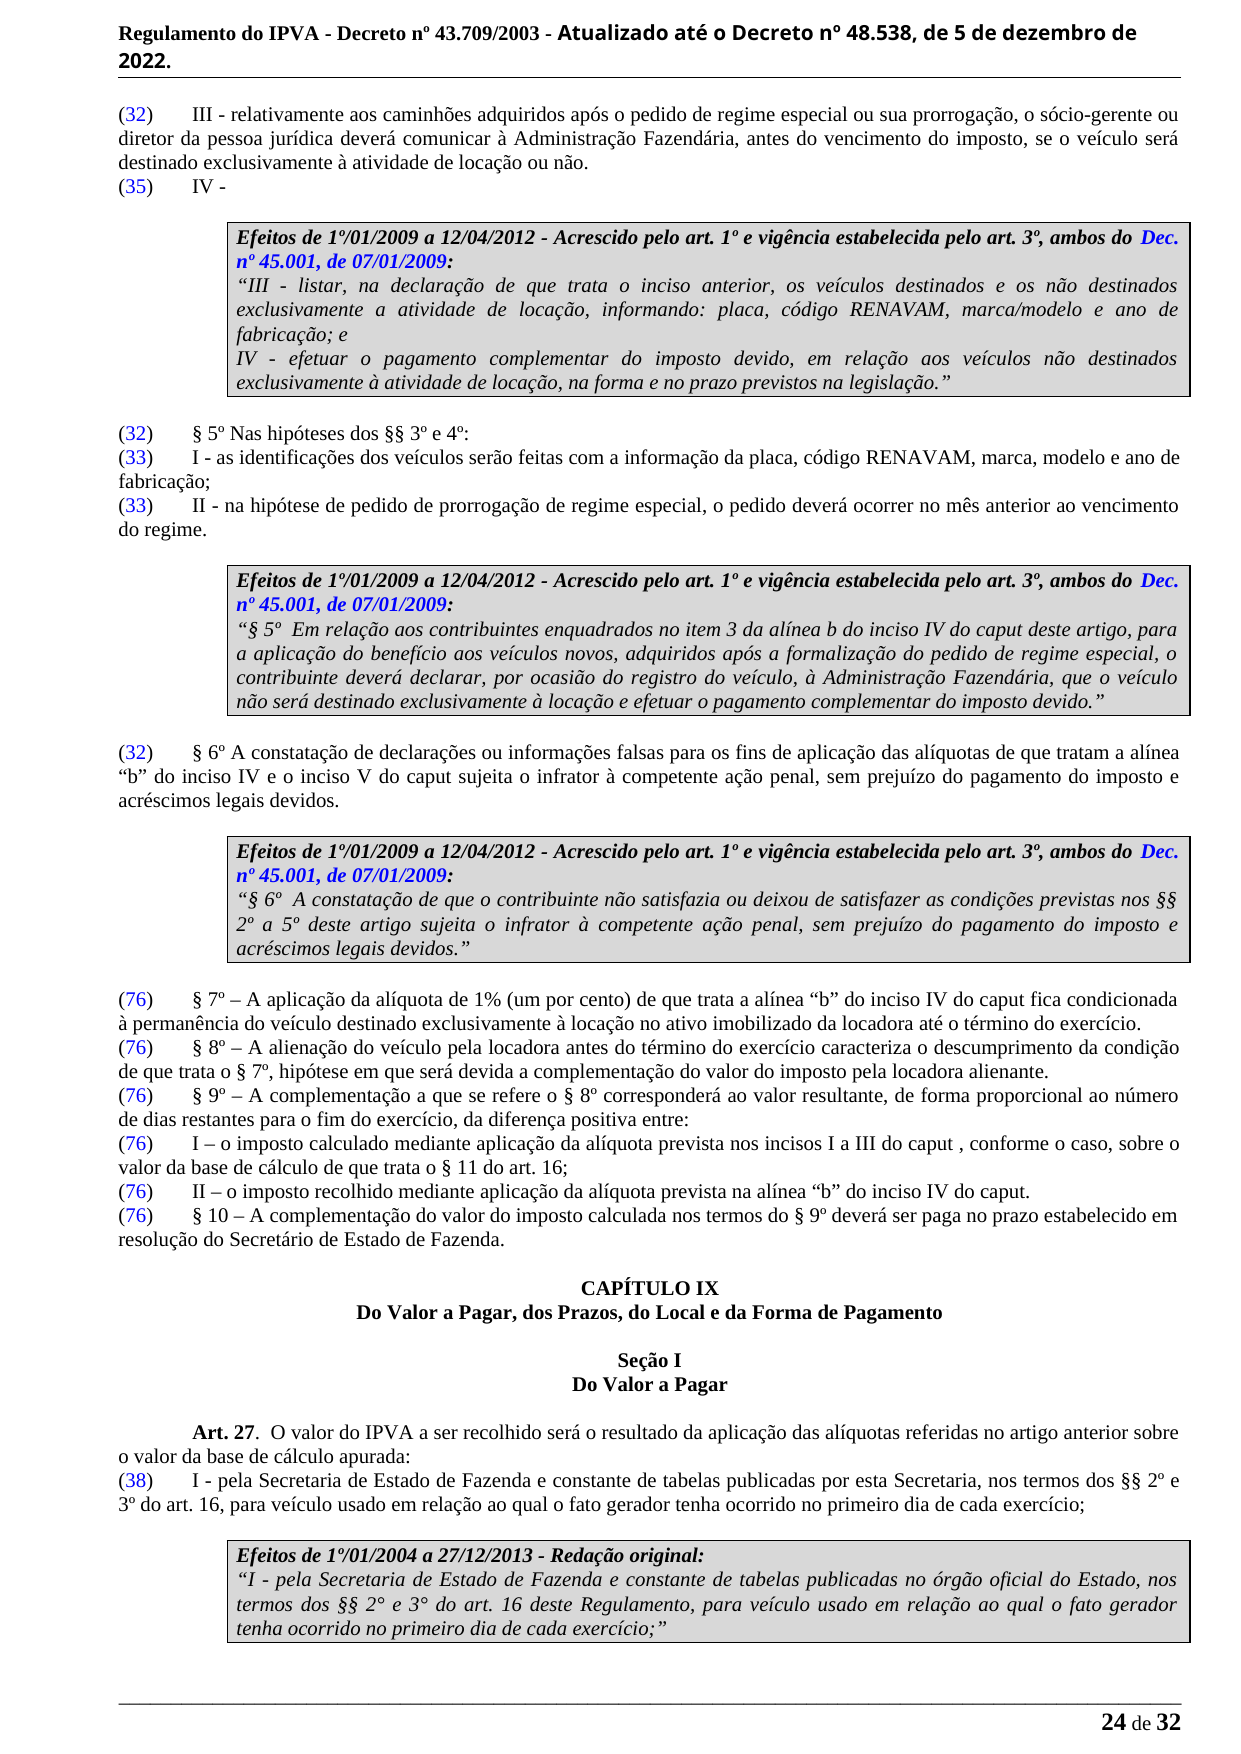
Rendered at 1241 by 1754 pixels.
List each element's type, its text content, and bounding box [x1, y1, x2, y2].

text (32) III - relativamente aos caminhões adquiridos após o pedido de regime especial ou sua prorrogação, o sócio-gerente ou diretor da pessoa jurídica deverá comunicar à Administração Fazendária, antes do vencimento do imposto, se o veículo será destinado exclusivamente à atividade de locação ou não. [118, 102, 1181, 174]
text (76) § 7º – A aplicação da alíquota de 1% (um por cento) de que trata a alínea “b” do inciso IV do caput fica condicionada à permanência do veículo destinado exclusivamente à locação no ativo imobilizado da locadora até o término do exercício. [118, 987, 1181, 1035]
text (35) IV - [118, 174, 1181, 198]
text (32) § 6º A constatação de declarações ou informações falsas para os fins de aplicação das alíquotas de que tratam a alínea “b” do inciso IV e o inciso V do caput sujeita o infrator à competente ação penal, sem prejuízo do pagamento do imposto e acréscimos legais devidos. [118, 740, 1181, 812]
text (33) I - as identificações dos veículos serão feitas com a informação da placa, código RENAVAM, marca, modelo e ano de fabricação; [118, 445, 1181, 493]
text (76) § 9º – A complementação a que se refere o § 8º corresponderá ao valor resultante, de forma proporcional ao número de dias restantes para o fim do exercício, da diferença positiva entre: [118, 1083, 1181, 1131]
text Seção I Do Valor a Pagar [118, 1348, 1181, 1396]
text CAPÍTULO IX Do Valor a Pagar, dos Prazos, do Local e da Forma de Pagamento [118, 1276, 1181, 1324]
text (32) § 5º Nas hipóteses dos §§ 3º e 4º: [118, 421, 1181, 445]
text Efeitos de 1º/01/2009 a 12/04/2012 - Acrescido pelo art. 1º e vigência estabelecida pelo art. 3º, ambos do Dec. nº 45.001, de 07/01/2009: [228, 566, 1189, 613]
text (76) § 10 – A complementação do valor do imposto calculada nos termos do § 9º deverá ser paga no prazo estabelecido em resolução do Secretário de Estado de Fazenda. [118, 1203, 1181, 1251]
text Efeitos de 1º/01/2004 a 27/12/2013 - Redação original: [228, 1541, 1189, 1564]
text Art. 27. O valor do IPVA a ser recolhido será o resultado da aplicação das alíquotas referidas no artigo anterior sobre o valor da base de cálculo apurada: [118, 1420, 1181, 1468]
text Efeitos de 1º/01/2009 a 12/04/2012 - Acrescido pelo art. 1º e vigência estabelecida pelo art. 3º, ambos do Dec. nº 45.001, de 07/01/2009: [228, 837, 1189, 884]
text “I - pela Secretaria de Estado de Fazenda e constante de tabelas publicadas no órgão oficial do Estado, nos termos dos §§ 2° e 3° do art. 16 deste Regulamento, para veículo usado em relação ao qual o fato gerador tenha ocorrido no primeiro dia de cada exercício;” [228, 1564, 1189, 1642]
text (33) II - na hipótese de pedido de prorrogação de regime especial, o pedido deverá ocorrer no mês anterior ao vencimento do regime. [118, 493, 1181, 541]
text “III - listar, na declaração de que trata o inciso anterior, os veículos destinados e os não destinados exclusivamente a atividade de locação, informando: placa, código RENAVAM, marca/modelo e ano de fabricação; e [228, 270, 1189, 342]
text (76) II – o imposto recolhido mediante aplicação da alíquota prevista na alínea “b” do inciso IV do caput. [118, 1179, 1181, 1203]
text IV - efetuar o pagamento complementar do imposto devido, em relação aos veículos não destinados exclusivamente à atividade de locação, na forma e no prazo previstos na legislação.” [228, 342, 1189, 396]
text “§ 5º Em relação aos contribuintes enquadrados no item 3 da alínea b do inciso IV do caput deste artigo, para a aplicação do benefício aos veículos novos, adquiridos após a formalização do pedido de regime especial, o contribuinte deverá declarar, por ocasião do registro do veículo, à Administração Fazendária, que o veículo não será destinado exclusivamente à locação e efetuar o pagamento complementar do imposto devido.” [228, 613, 1189, 715]
text (38) I - pela Secretaria de Estado de Fazenda e constante de tabelas publicadas por esta Secretaria, nos termos dos §§ 2º e 3º do art. 16, para veículo usado em relação ao qual o fato gerador tenha ocorrido no primeiro dia de cada exercício; [118, 1468, 1181, 1516]
text “§ 6º A constatação de que o contribuinte não satisfazia ou deixou de satisfazer as condições previstas nos §§ 2º a 5º deste artigo sujeita o infrator à competente ação penal, sem prejuízo do pagamento do imposto e acréscimos legais devidos.” [228, 884, 1189, 962]
text Efeitos de 1º/01/2009 a 12/04/2012 - Acrescido pelo art. 1º e vigência estabelecida pelo art. 3º, ambos do Dec. nº 45.001, de 07/01/2009: [228, 223, 1189, 270]
text (76) § 8º – A alienação do veículo pela locadora antes do término do exercício caracteriza o descumprimento da condição de que trata o § 7º, hipótese em que será devida a complementação do valor do imposto pela locadora alienante. [118, 1035, 1181, 1083]
text (76) I – o imposto calculado mediante aplicação da alíquota prevista nos incisos I a III do caput , conforme o caso, sobre o valor da base de cálculo de que trata o § 11 do art. 16; [118, 1131, 1181, 1179]
